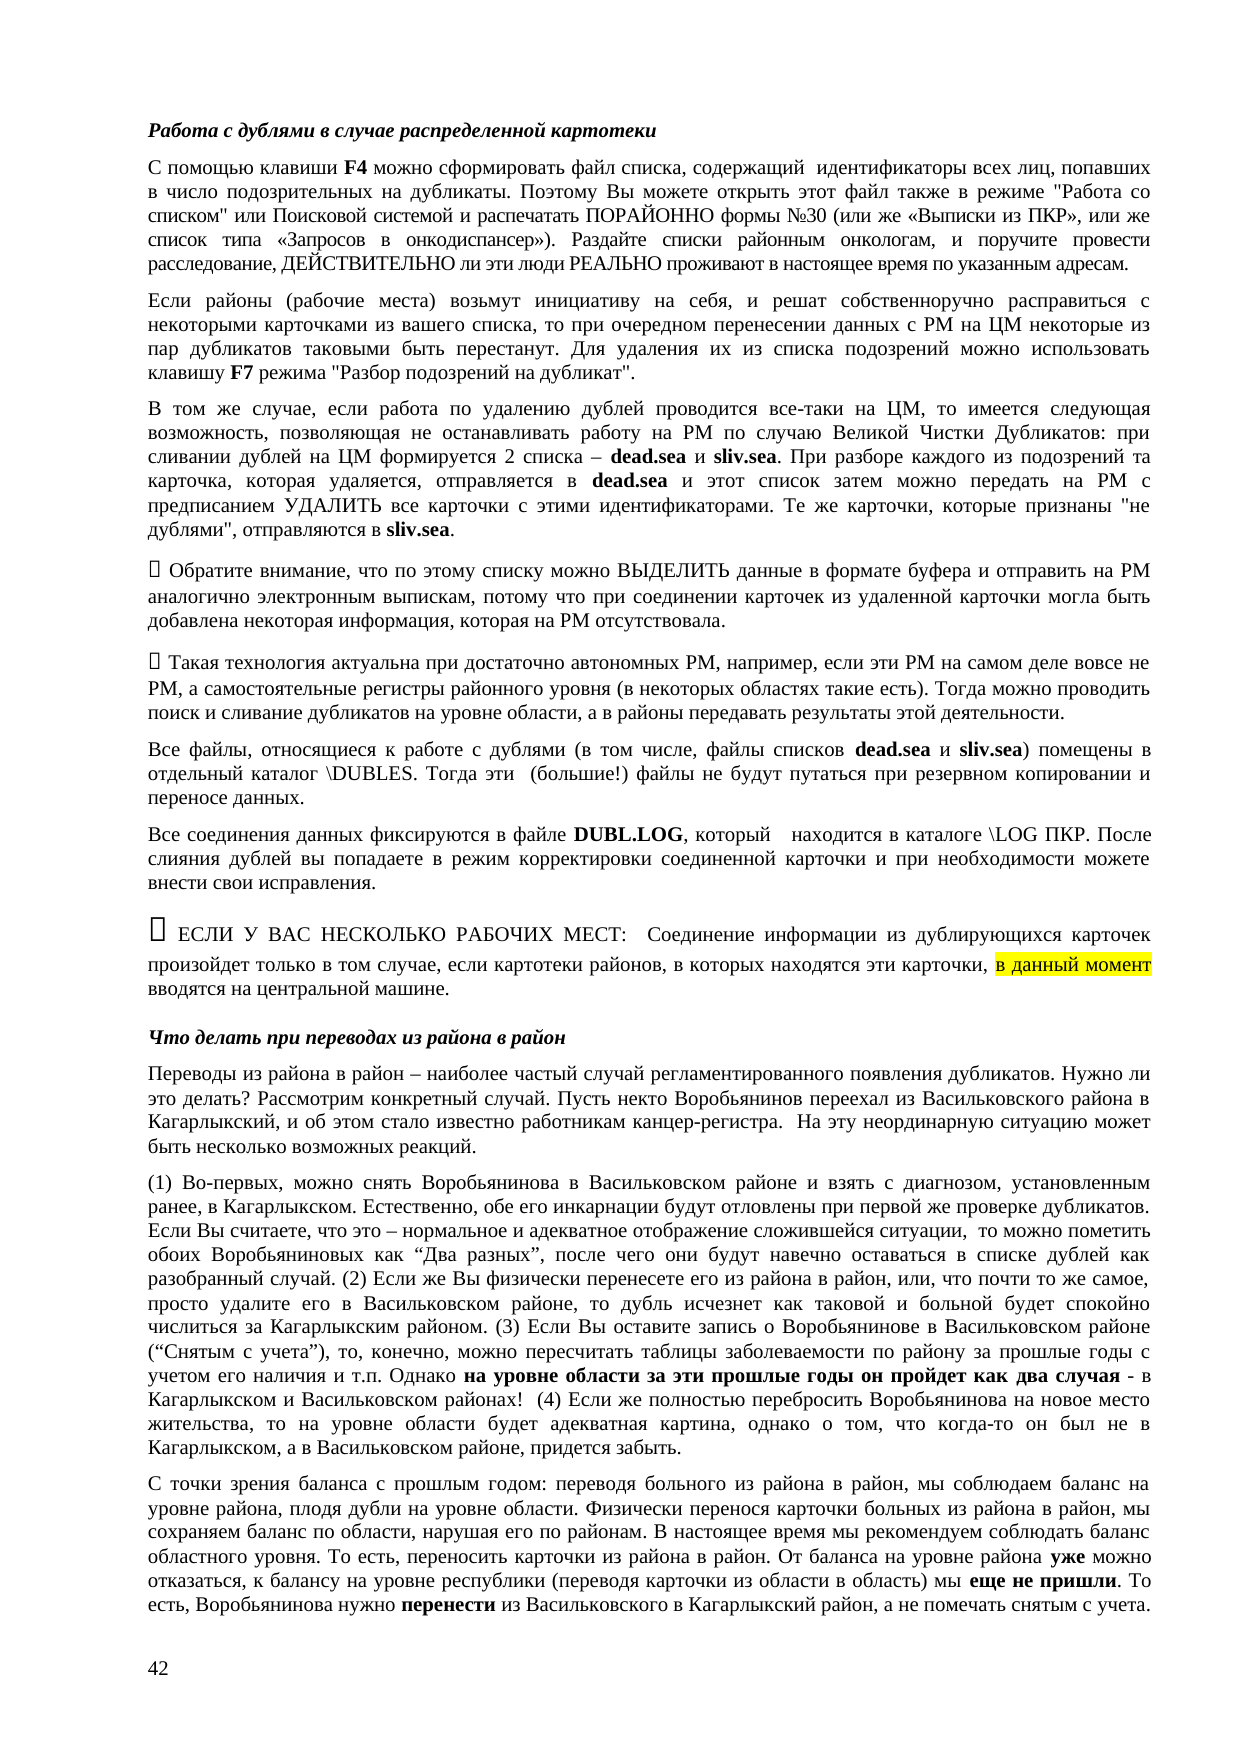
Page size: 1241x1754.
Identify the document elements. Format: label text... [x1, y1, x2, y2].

text Все соединения данных фиксируются в файле DUBL.LOG, который находится в каталоге \LOG ПКР. После слияния дублей вы попадаете в режим корректировки соединенной карточки и при необходимости можете внести свои исправления. [148, 822, 1152, 894]
text С помощью клавиши F4 можно сформировать файл списка, содержащий идентификаторы всех лиц, попавших в число подозрительных на дубликаты. Поэтому Вы можете открыть этот файл также в режиме "Работа со списком" или Поисковой системой и распечатать ПОРАЙОННО формы №30 (или же «Выписки из ПКР», или же список типа «Запросов в онкодиспансер»). Раздайте списки районным онкологам, и поручите провести расследование, ДЕЙСТВИТЕЛЬНО ли эти люди РЕАЛЬНО проживают в настоящее время по указанным адресам. [148, 155, 1152, 275]
text  Такая технология актуальна при достаточно автономных РМ, например, если эти РМ на самом деле вовсе не РМ, а самостоятельные регистры районного уровня (в некоторых областях такие есть). Тогда можно проводить поиск и сливание дубликатов на уровне области, а в районы передавать результаты этой деятельности. [148, 645, 1152, 724]
text  Обратите внимание, что по этому списку можно ВЫДЕЛИТЬ данные в формате буфера и отправить на РМ аналогично электронным выпискам, потому что при соединении карточек из удаленной карточки могла быть добавлена некоторая информация, которая на РМ отсутствовала. [148, 553, 1152, 632]
text (1) Во-первых, можно снять Воробьянинова в Васильковском районе и взять с диагнозом, установленным ранее, в Кагарлыкском. Естественно, обе его инкарнации будут отловлены при первой же проверке дубликатов. Если Вы считаете, что это – нормальное и адекватное отображение сложившейся ситуации, то можно пометить обоих Воробьяниновых как “Два разных”, после чего они будут навечно оставаться в списке дублей как разобранный случай. (2) Если же Вы физически перенесете его из района в район, или, что почти то же самое, просто удалите его в Васильковском районе, то дубль исчезнет как таковой и больной будет спокойно числиться за Кагарлыкским районом. (3) Если Вы оставите запись о Воробьянинове в Васильковском районе (“Снятым с учета”), то, конечно, можно пересчитать таблицы заболеваемости по району за прошлые годы с учетом его наличия и т.п. Однако на уровне области за эти прошлые годы он пройдет как два случая - в Кагарлыкском и Васильковском районах! (4) Если же полностью перебросить Воробьянинова на новое место жительства, то на уровне области будет адекватная картина, однако о том, что когда-то он был не в Кагарлыкском, а в Васильковском районе, придется забыть. [148, 1170, 1152, 1459]
text  ЕСЛИ У ВАС НЕСКОЛЬКО РАБОЧИХ МЕСТ: Соединение информации из дублирующихся карточек произойдет только в том случае, если картотеки районов, в которых находятся эти карточки, в данный момент вводятся на центральной машине. [148, 906, 1152, 1000]
text Что делать при переводах из района в район [148, 1025, 1152, 1049]
text В том же случае, если работа по удалению дублей проводится все-таки на ЦМ, то имеется следующая возможность, позволяющая не останавливать работу на РМ по случаю Великой Чистки Дубликатов: при сливании дублей на ЦМ формируется 2 списка – dead.sea и sliv.sea. При разборе каждого из подозрений та карточка, которая удаляется, отправляется в dead.sea и этот список затем можно передать на РМ с предписанием УДАЛИТЬ все карточки с этими идентификаторами. Те же карточки, которые признаны "не дублями", отправляются в sliv.sea. [148, 396, 1152, 541]
text Все файлы, относящиеся к работе с дублями (в том числе, файлы списков dead.sea и sliv.sea) помещены в отдельный каталог \DUBLES. Тогда эти (большие!) файлы не будут путаться при резервном копировании и переносе данных. [148, 737, 1152, 809]
text Переводы из района в район – наиболее частый случай регламентированного появления дубликатов. Нужно ли это делать? Рассмотрим конкретный случай. Пусть некто Воробьянинов переехал из Васильковского района в Кагарлыкский, и об этом стало известно работникам канцер-регистра. На эту неординарную ситуацию может быть несколько возможных реакций. [148, 1061, 1152, 1158]
text Если районы (рабочие места) возьмут инициативу на себя, и решат собственноручно расправиться с некоторыми карточками из вашего списка, то при очередном перенесении данных с РМ на ЦМ некоторые из пар дубликатов таковыми быть перестанут. Для удаления их из списка подозрений можно использовать клавишу F7 режима "Разбор подозрений на дубликат". [148, 287, 1152, 384]
text С точки зрения баланса с прошлым годом: переводя больного из района в район, мы соблюдаем баланс на уровне района, плодя дубли на уровне области. Физически перенося карточки больных из района в район, мы сохраняем баланс по области, нарушая его по районам. В настоящее время мы рекомендуем соблюдать баланс областного уровня. То есть, переносить карточки из района в район. От баланса на уровне района уже можно отказаться, к балансу на уровне республики (переводя карточки из области в область) мы еще не пришли. То есть, Воробьянинова нужно перенести из Васильковского в Кагарлыкский район, а не помечать снятым с учета. [148, 1471, 1152, 1616]
text Работа с дублями в случае распределенной картотеки [148, 118, 1152, 142]
